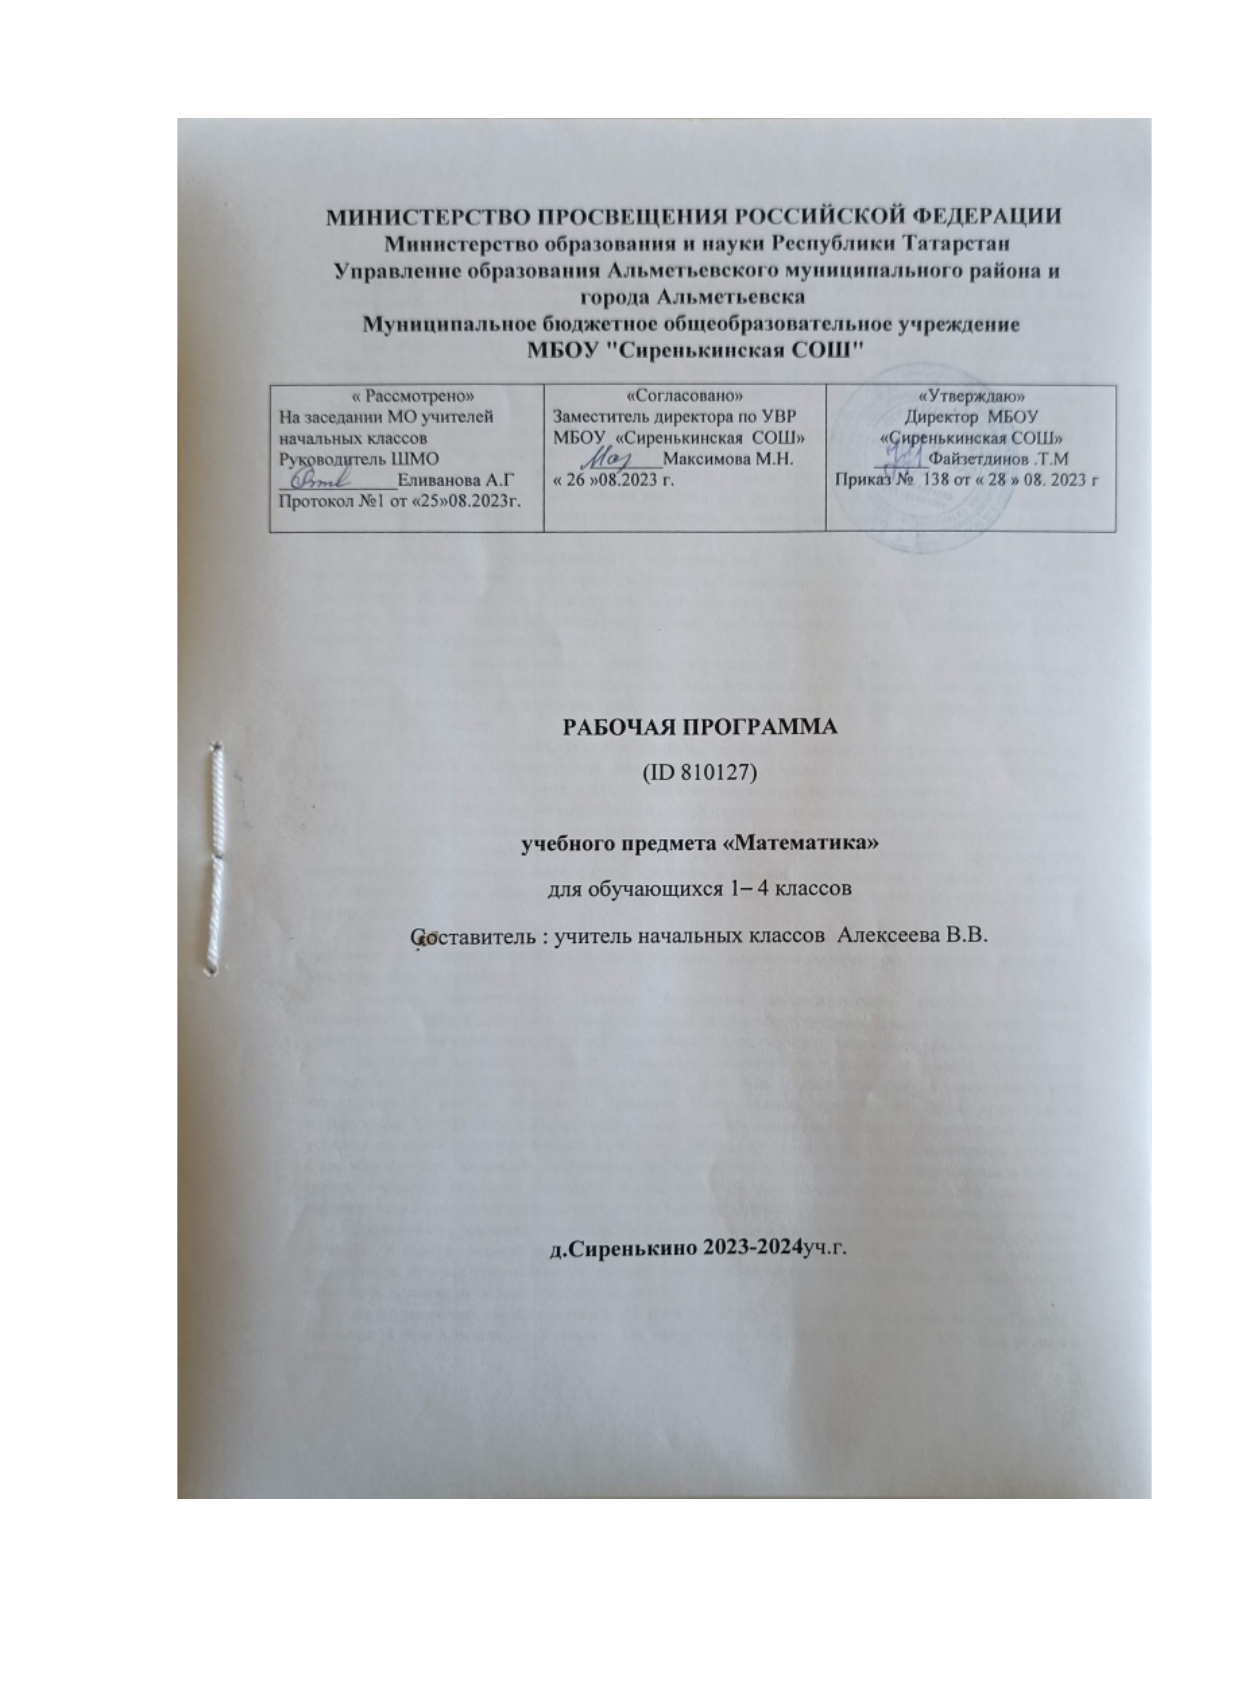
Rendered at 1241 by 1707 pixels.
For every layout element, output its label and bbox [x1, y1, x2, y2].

picture [177, 118, 1152, 1499]
